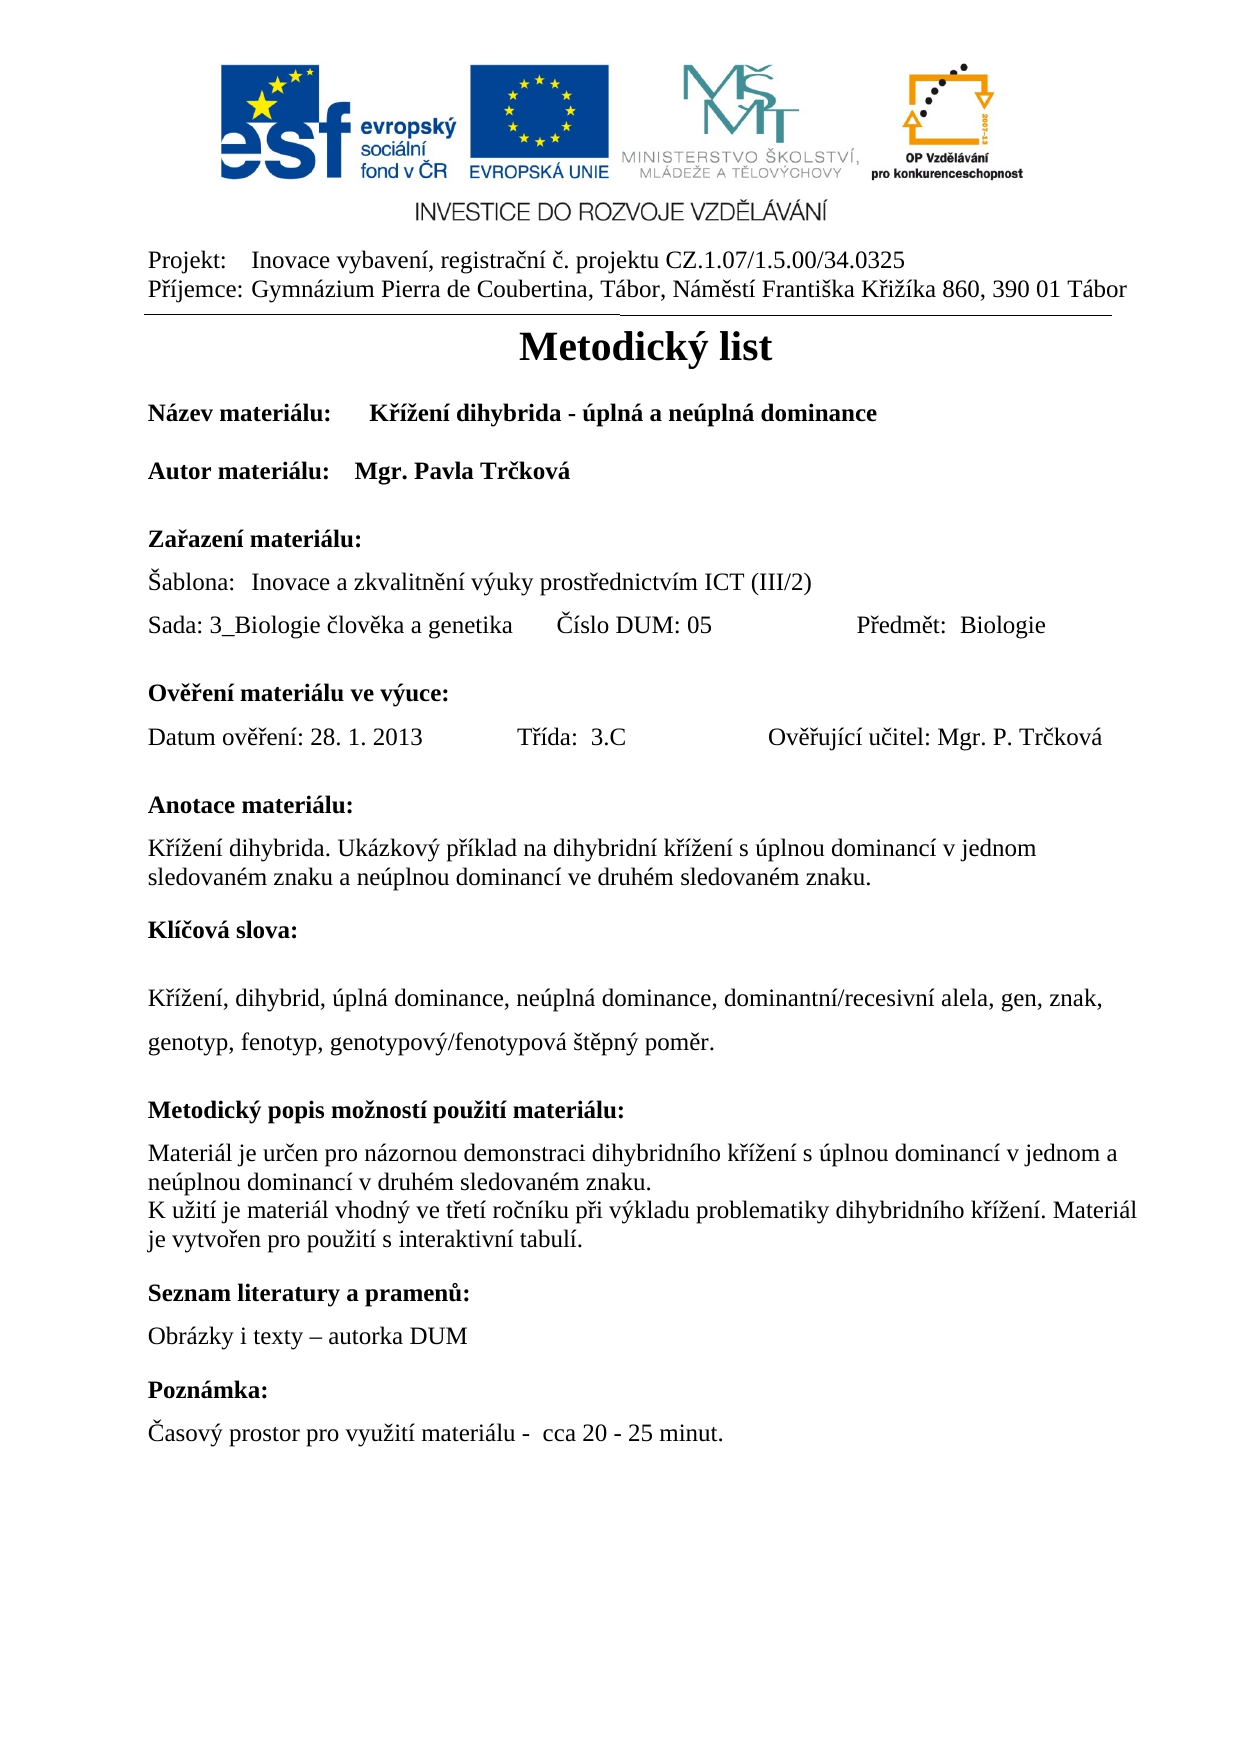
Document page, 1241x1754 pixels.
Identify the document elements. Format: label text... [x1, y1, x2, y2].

text Seznam literatury a pramenů: [148, 1278, 1144, 1307]
text Název materiálu: Křížení dihybrida - úplná a neúplná dominance [148, 398, 1144, 427]
text Obrázky i texty – autorka DUM [148, 1321, 1144, 1350]
text K užití je materiál vhodný ve třetí ročníku při výkladu problematiky dihybridního křížení. Materiál je vytvořen pro použití s interaktivní tabulí. [148, 1195, 1144, 1253]
text Datum ověření: 28. 1. 2013 Třída: 3.C Ověřující učitel: Mgr. P. Trčková [148, 722, 1144, 750]
text Zařazení materiálu: [148, 524, 1144, 553]
text Šablona: Inovace a zkvalitnění výuky prostřednictvím ICT (III/2) [148, 567, 1144, 596]
text Anotace materiálu: [148, 790, 1144, 818]
text Křížení, dihybrid, úplná dominance, neúplná dominance, dominantní/recesivní alela, gen, znak, genotyp, fenotyp, genotypový/fenotypová štěpný poměr. [148, 983, 1144, 1055]
text Autor materiálu: Mgr. Pavla Trčková [148, 456, 1144, 485]
text Ověření materiálu ve výuce: [148, 678, 1144, 707]
picture [217, 62, 1029, 224]
text Metodický list [148, 322, 1144, 370]
text Materiál je určen pro názornou demonstraci dihybridního křížení s úplnou dominancí v jednom a neúplnou dominancí v druhém sledovaném znaku. [148, 1138, 1144, 1195]
text Klíčová slova: [148, 915, 1144, 944]
text Poznámka: [148, 1375, 1144, 1403]
text Sada: 3_Biologie člověka a genetika Číslo DUM: 05 Předmět: Biologie [148, 610, 1144, 639]
text Křížení dihybrida. Ukázkový příklad na dihybridní křížení s úplnou dominancí v jednom sledovaném znaku a neúplnou dominancí ve druhém sledovaném znaku. [148, 833, 1144, 890]
text Časový prostor pro využití materiálu - cca 20 - 25 minut. [148, 1418, 1144, 1447]
text Metodický popis možností použití materiálu: [148, 1095, 1144, 1123]
